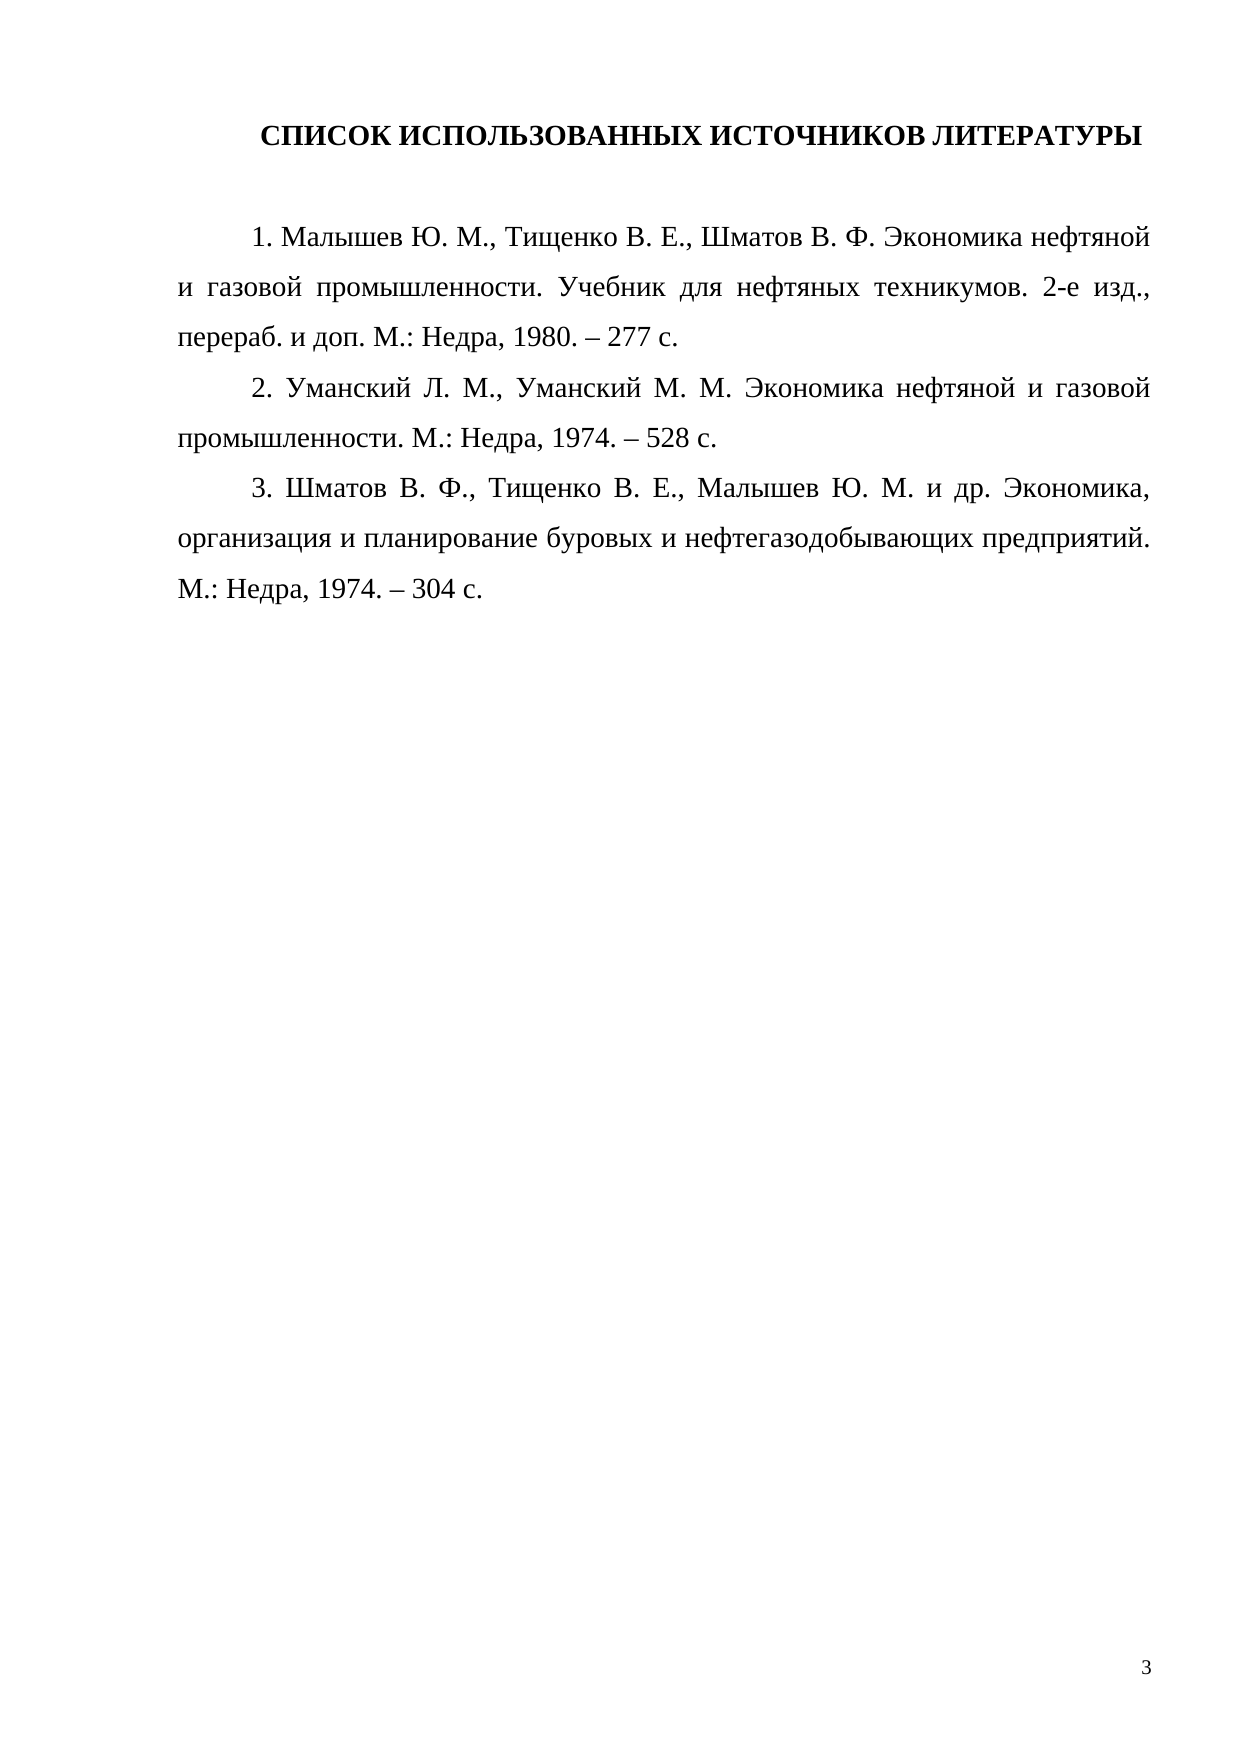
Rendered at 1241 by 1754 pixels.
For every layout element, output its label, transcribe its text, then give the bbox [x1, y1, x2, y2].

text СПИСОК ИСПОЛЬЗОВАННЫХ ИСТОЧНИКОВ ЛИТЕРАТУРЫ [177, 118, 1152, 152]
text 1. Малышев Ю. М., Тищенко В. Е., Шматов В. Ф. Экономика нефтяной и газовой промышленности. Учебник для нефтяных техникумов. 2-е изд., перераб. и доп. М.: Недра, 1980. – 277 с. [177, 219, 1152, 353]
text 3. Шматов В. Ф., Тищенко В. Е., Малышев Ю. М. и др. Экономика, организация и планирование буровых и нефтегазодобывающих предприятий. М.: Недра, 1974. – 304 с. [177, 470, 1152, 604]
text 2. Уманский Л. М., Уманский М. М. Экономика нефтяной и газовой промышленности. М.: Недра, 1974. – 528 с. [177, 370, 1152, 453]
